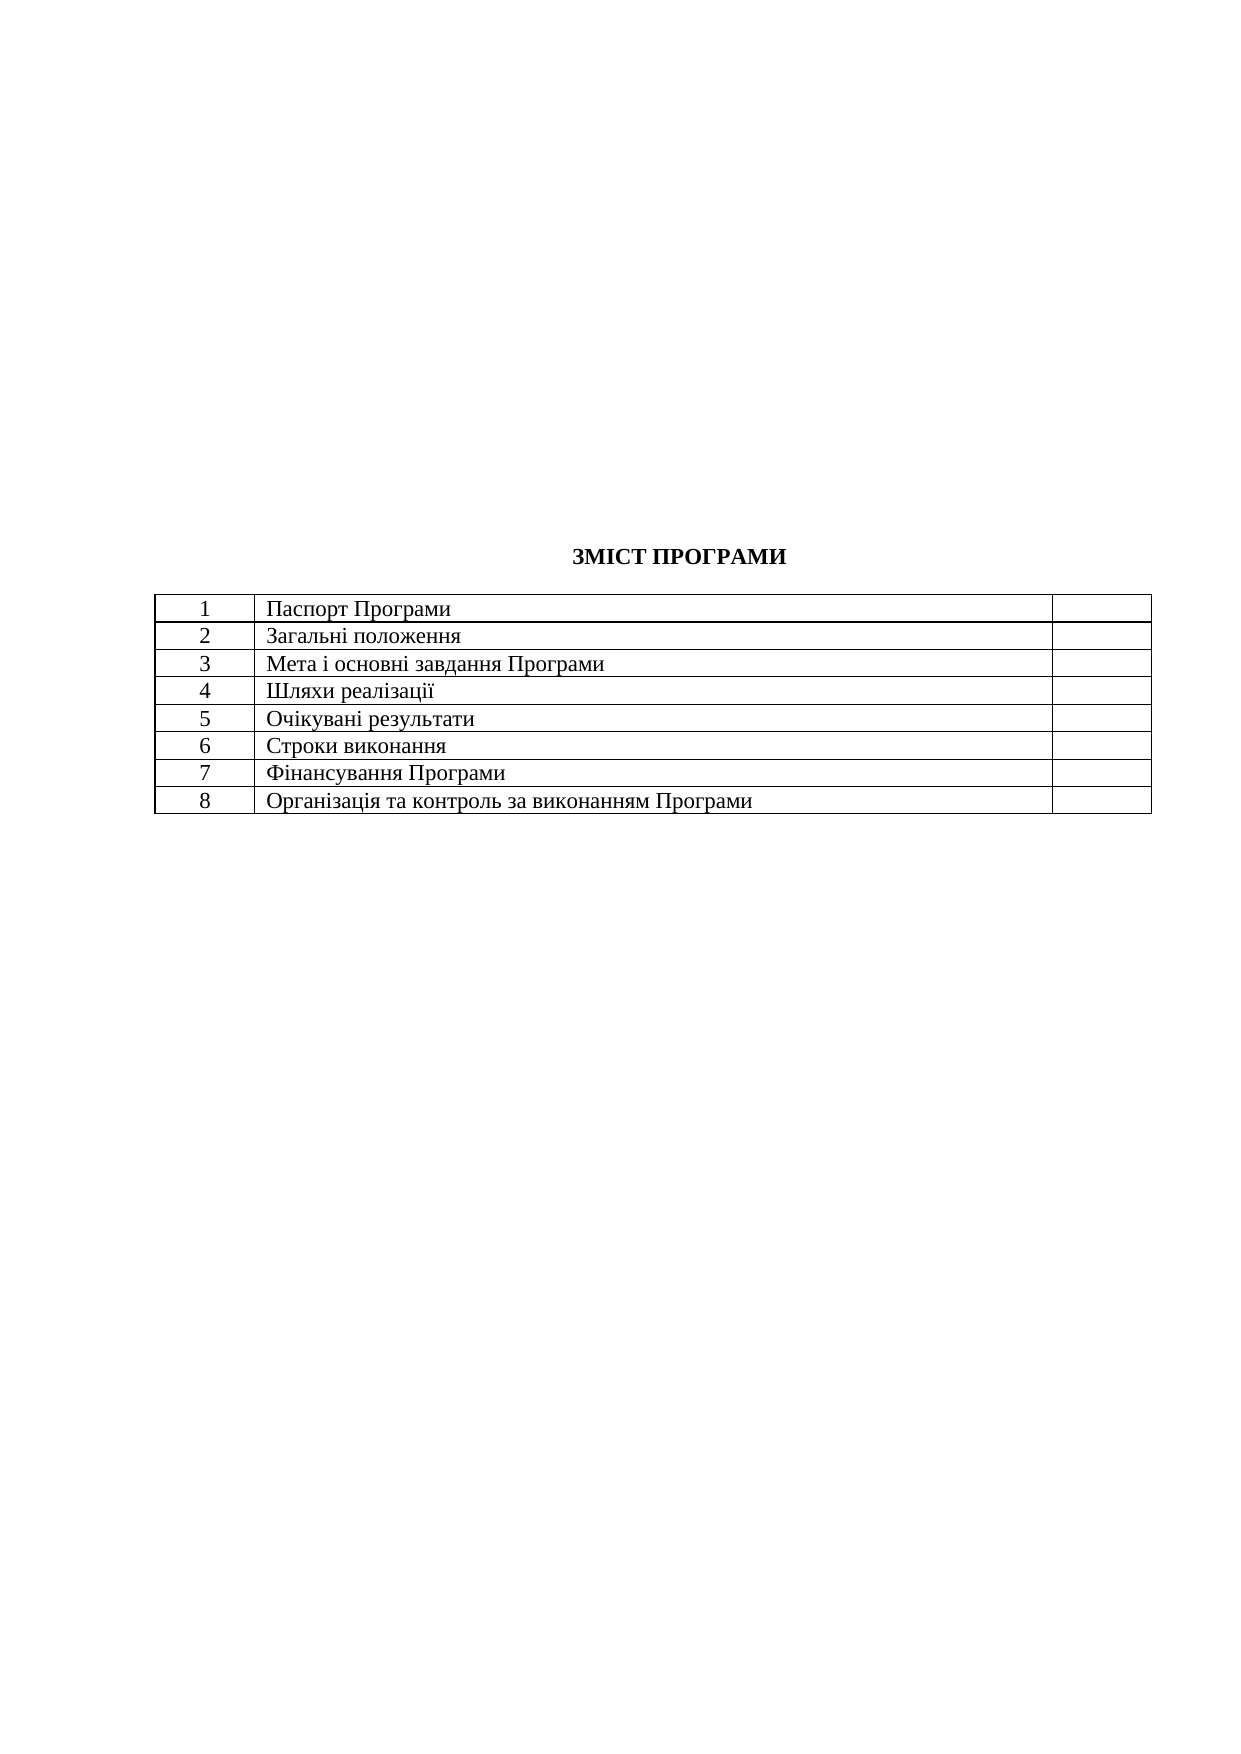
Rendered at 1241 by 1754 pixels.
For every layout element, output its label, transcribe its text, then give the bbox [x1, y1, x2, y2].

text ЗМІСТ ПРОГРАМИ [177, 543, 1181, 569]
table_cell [1053, 650, 1151, 676]
table_cell Організація та контроль за виконанням Програми [255, 787, 1052, 813]
table_cell 4 [156, 677, 254, 704]
table_header 1 [156, 595, 254, 621]
table_cell 2 [156, 623, 254, 649]
table_cell Загальні положення [255, 623, 1052, 649]
table_cell 6 [156, 732, 254, 758]
table_cell [1053, 623, 1151, 649]
table_cell Шляхи реалізації [255, 677, 1052, 704]
table_header [1053, 595, 1151, 621]
table_cell [1053, 787, 1151, 813]
table_cell 3 [156, 650, 254, 676]
table_cell Мета і основні завдання Програми [255, 650, 1052, 676]
table_cell Строки виконання [255, 732, 1052, 758]
table_cell Фінансування Програми [255, 760, 1052, 786]
table_cell [1053, 677, 1151, 704]
table_cell 8 [156, 787, 254, 813]
table_cell Очікувані результати [255, 705, 1052, 731]
table_cell 7 [156, 760, 254, 786]
table_cell [1053, 760, 1151, 786]
table_cell [1053, 705, 1151, 731]
table_cell 5 [156, 705, 254, 731]
table_header Паспорт Програми [255, 595, 1052, 621]
table_cell [1053, 732, 1151, 758]
